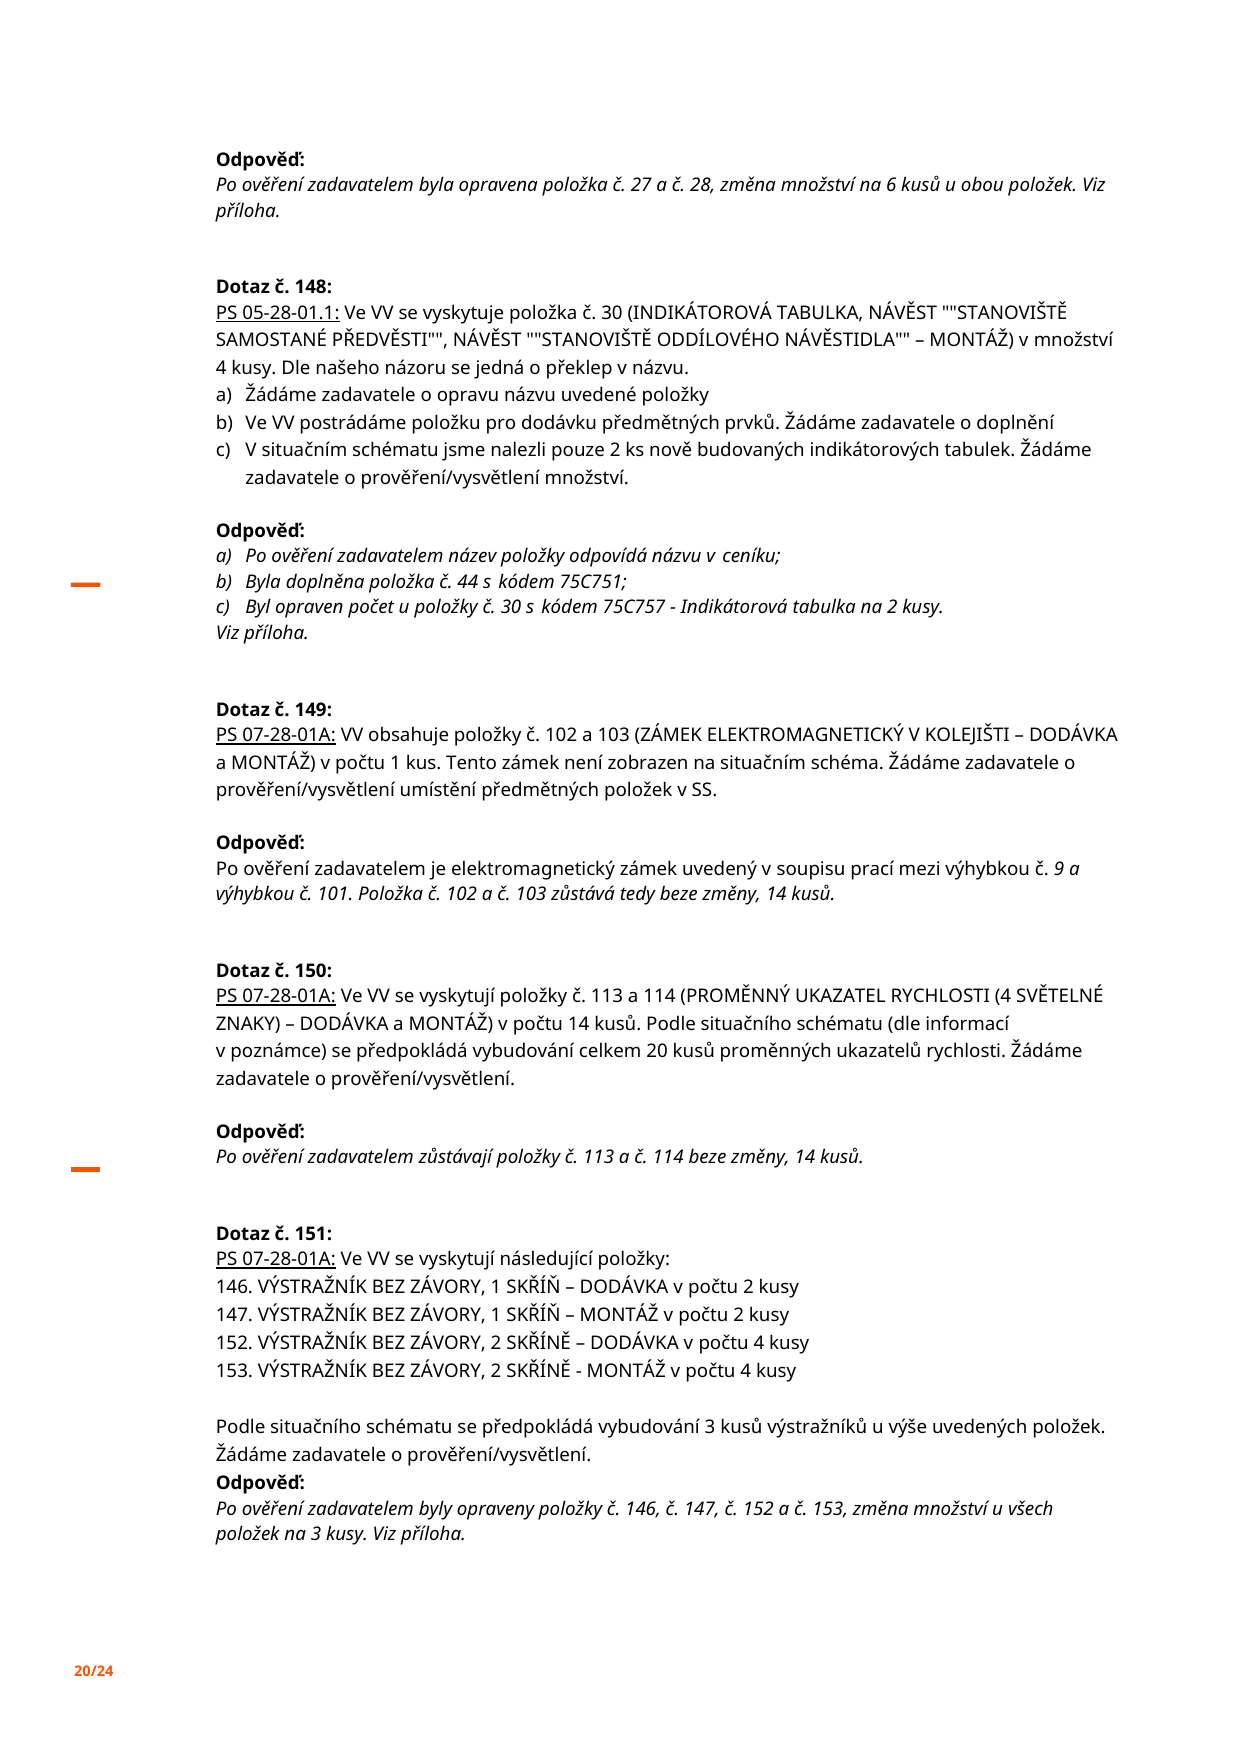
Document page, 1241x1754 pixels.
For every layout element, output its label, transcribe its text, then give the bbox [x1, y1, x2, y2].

text Odpověď: [216, 829, 1122, 855]
text 152. VÝSTRAŽNÍK BEZ ZÁVORY, 2 SKŘÍNĚ – DODÁVKA v počtu 4 kusy [216, 1329, 1122, 1355]
text PS 07-28-01A: Ve VV se vyskytují položky č. 113 a 114 (PROMĚNNÝ UKAZATEL RYCHLOSTI (4 SVĚTELNÉ ZNAKY) – DODÁVKA a MONTÁŽ) v počtu 14 kusů. Podle situačního schématu (dle informací v poznámce) se předpokládá vybudování celkem 20 kusů proměnných ukazatelů rychlosti. Žádáme zadavatele o prověření/vysvětlení. [216, 983, 1122, 1091]
text Po ověření zadavatelem byla opravena položka č. 27 a č. 28, změna množství na 6 kusů u obou položek. Viz příloha. [216, 172, 1122, 223]
text Po ověření zadavatelem je elektromagnetický zámek uvedený v soupisu prací mezi výhybkou č. 9 a výhybkou č. 101. Položka č. 102 a č. 103 zůstává tedy beze změny, 14 kusů. [216, 855, 1122, 906]
text 147. VÝSTRAŽNÍK BEZ ZÁVORY, 1 SKŘÍŇ – MONTÁŽ v počtu 2 kusy [216, 1301, 1122, 1327]
text Odpověď: [216, 146, 1122, 172]
text Podle situačního schématu se předpokládá vybudování 3 kusů výstražníků u výše uvedených položek. Žádáme zadavatele o prověření/vysvětlení. [216, 1413, 1122, 1467]
text Odpověď: [216, 517, 1122, 543]
text PS 07-28-01A: VV obsahuje položky č. 102 a 103 (ZÁMEK ELEKTROMAGNETICKÝ V KOLEJIŠTI – DODÁVKA a MONTÁŽ) v počtu 1 kus. Tento zámek není zobrazen na situačním schéma. Žádáme zadavatele o prověření/vysvětlení umístění předmětných položek v SS. [216, 721, 1122, 802]
text Odpověď: [216, 1469, 1122, 1495]
text Dotaz č. 151: [216, 1220, 1122, 1246]
text 146. VÝSTRAŽNÍK BEZ ZÁVORY, 1 SKŘÍŇ – DODÁVKA v počtu 2 kusy [216, 1273, 1122, 1299]
list Po ověření zadavatelem název položky odpovídá názvu v ceníku; [216, 543, 1122, 568]
text Dotaz č. 150: [216, 957, 1122, 983]
list V situačním schématu jsme nalezli pouze 2 ks nově budovaných indikátorových tabulek. Žádáme zadavatele o prověření/vysvětlení množství. [216, 437, 1122, 490]
text PS 05-28-01.1: Ve VV se vyskytuje položka č. 30 (INDIKÁTOROVÁ TABULKA, NÁVĚST ""STANOVIŠTĚ SAMOSTANÉ PŘEDVĚSTI"", NÁVĚST ""STANOVIŠTĚ ODDÍLOVÉHO NÁVĚSTIDLA"" – MONTÁŽ) v množství 4 kusy. Dle našeho názoru se jedná o překlep v názvu. [216, 299, 1122, 380]
text Po ověření zadavatelem byly opraveny položky č. 146, č. 147, č. 152 a č. 153, změna množství u všech položek na 3 kusy. Viz příloha. [216, 1495, 1122, 1546]
list Ve VV postrádáme položku pro dodávku předmětných prvků. Žádáme zadavatele o doplnění [216, 409, 1122, 435]
list Žádáme zadavatele o opravu názvu uvedené položky [216, 382, 1122, 407]
text Dotaz č. 148: [216, 274, 1122, 299]
text 153. VÝSTRAŽNÍK BEZ ZÁVORY, 2 SKŘÍNĚ - MONTÁŽ v počtu 4 kusy [216, 1357, 1122, 1383]
list Byl opraven počet u položky č. 30 s kódem 75C757 - Indikátorová tabulka na 2 kusy. [216, 594, 1122, 619]
list Byla doplněna položka č. 44 s kódem 75C751; [216, 568, 1122, 594]
text Dotaz č. 149: [216, 696, 1122, 721]
text Po ověření zadavatelem zůstávají položky č. 113 a č. 114 beze změny, 14 kusů. [216, 1144, 1122, 1169]
text Viz příloha. [216, 619, 1122, 645]
text PS 07-28-01A: Ve VV se vyskytují následující položky: [216, 1246, 1122, 1271]
text Odpověď: [216, 1118, 1122, 1144]
